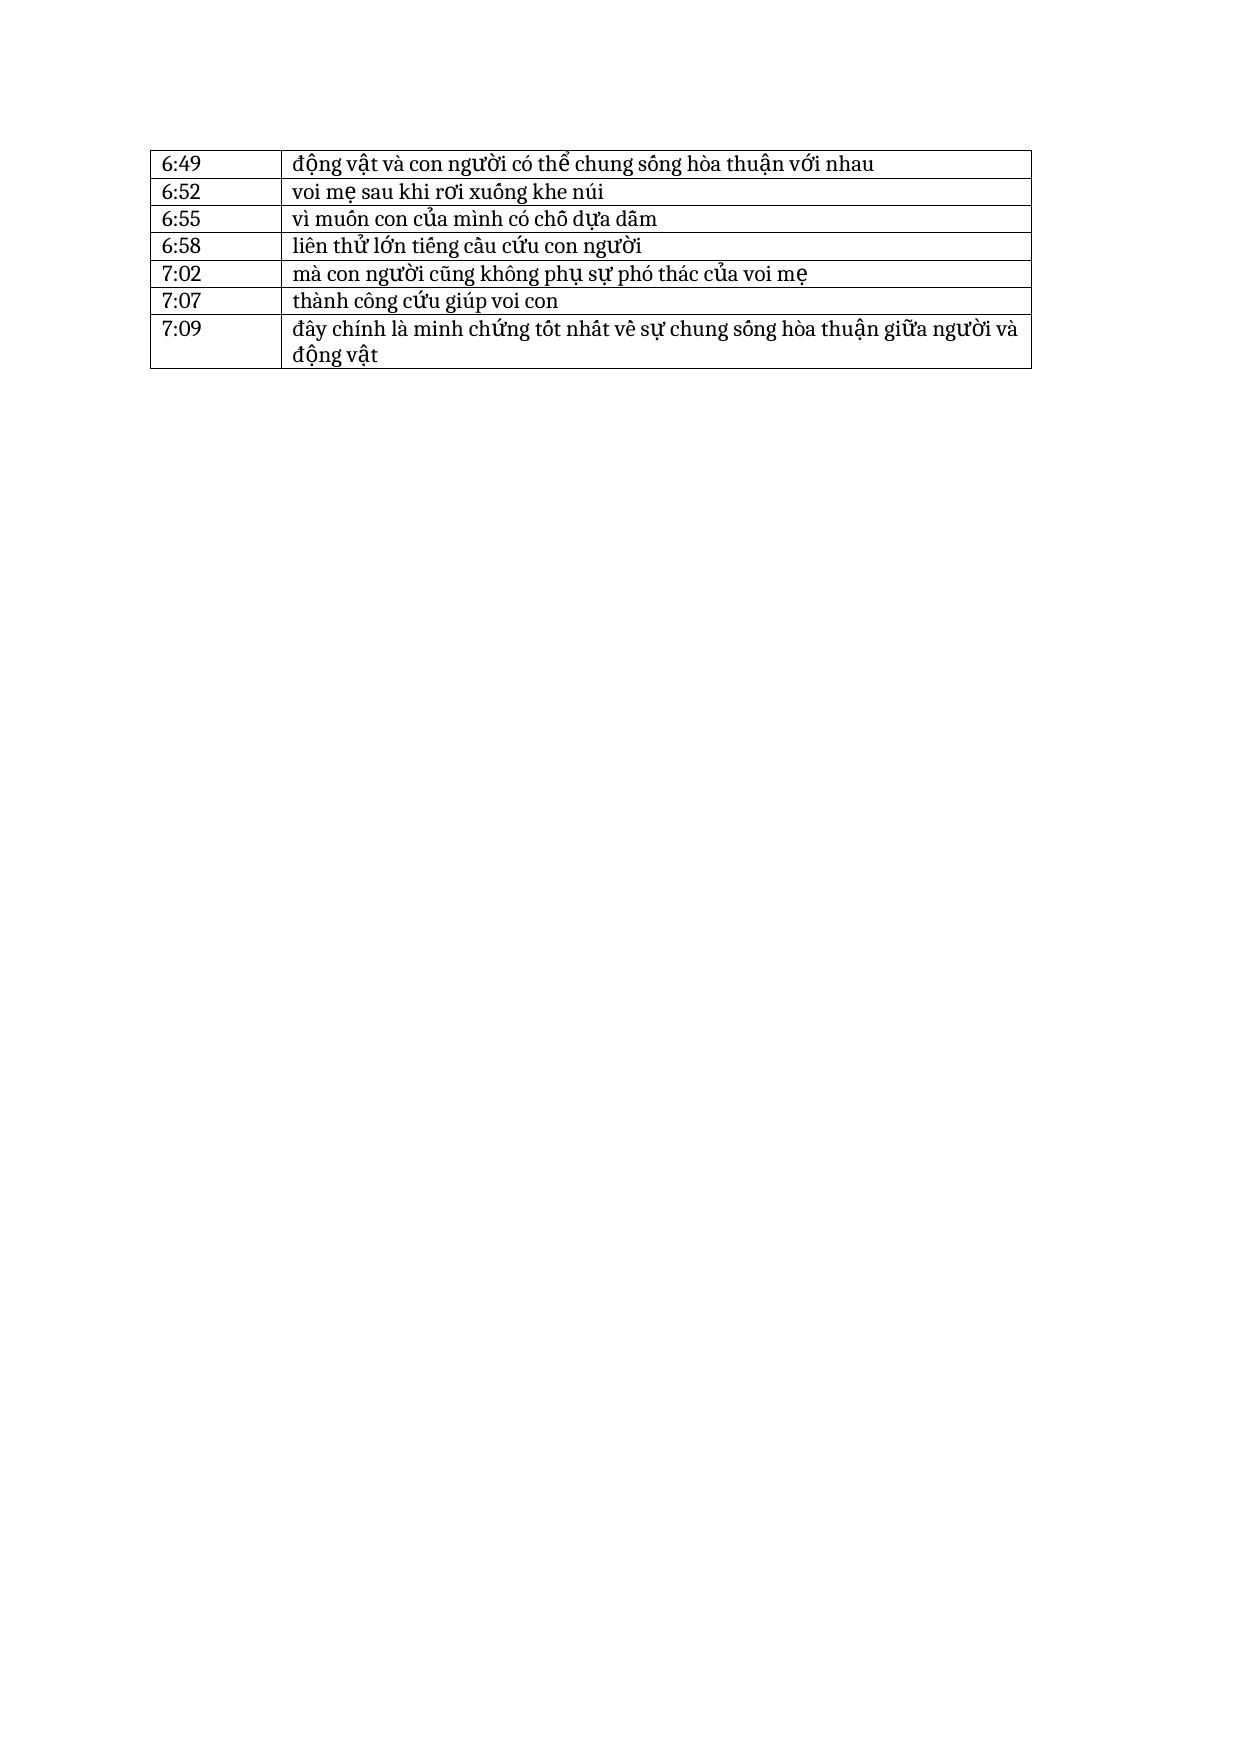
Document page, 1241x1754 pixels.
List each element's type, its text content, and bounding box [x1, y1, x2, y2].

table_cell đây chính là minh chứng tốt nhất về sự chung sống hòa thuận giữa người và động vật [282, 315, 1031, 368]
table_cell liên thử lớn tiếng cầu cứu con người [282, 233, 1031, 259]
table_cell 6:49 [151, 151, 281, 177]
table_cell 7:09 [151, 315, 281, 368]
table_cell thành công cứu giúp voi con [282, 288, 1031, 314]
table_cell 7:07 [151, 288, 281, 314]
table_cell 7:02 [151, 261, 281, 287]
table_cell mà con người cũng không phụ sự phó thác của voi mẹ [282, 261, 1031, 287]
table_cell 6:55 [151, 206, 281, 232]
table_cell voi mẹ sau khi rơi xuống khe núi [282, 179, 1031, 205]
table_cell 6:58 [151, 233, 281, 259]
table_cell 6:52 [151, 179, 281, 205]
table_cell động vật và con người có thể chung sống hòa thuận với nhau [282, 151, 1031, 177]
table_cell vì muốn con của mình có chỗ dựa dẫm [282, 206, 1031, 232]
